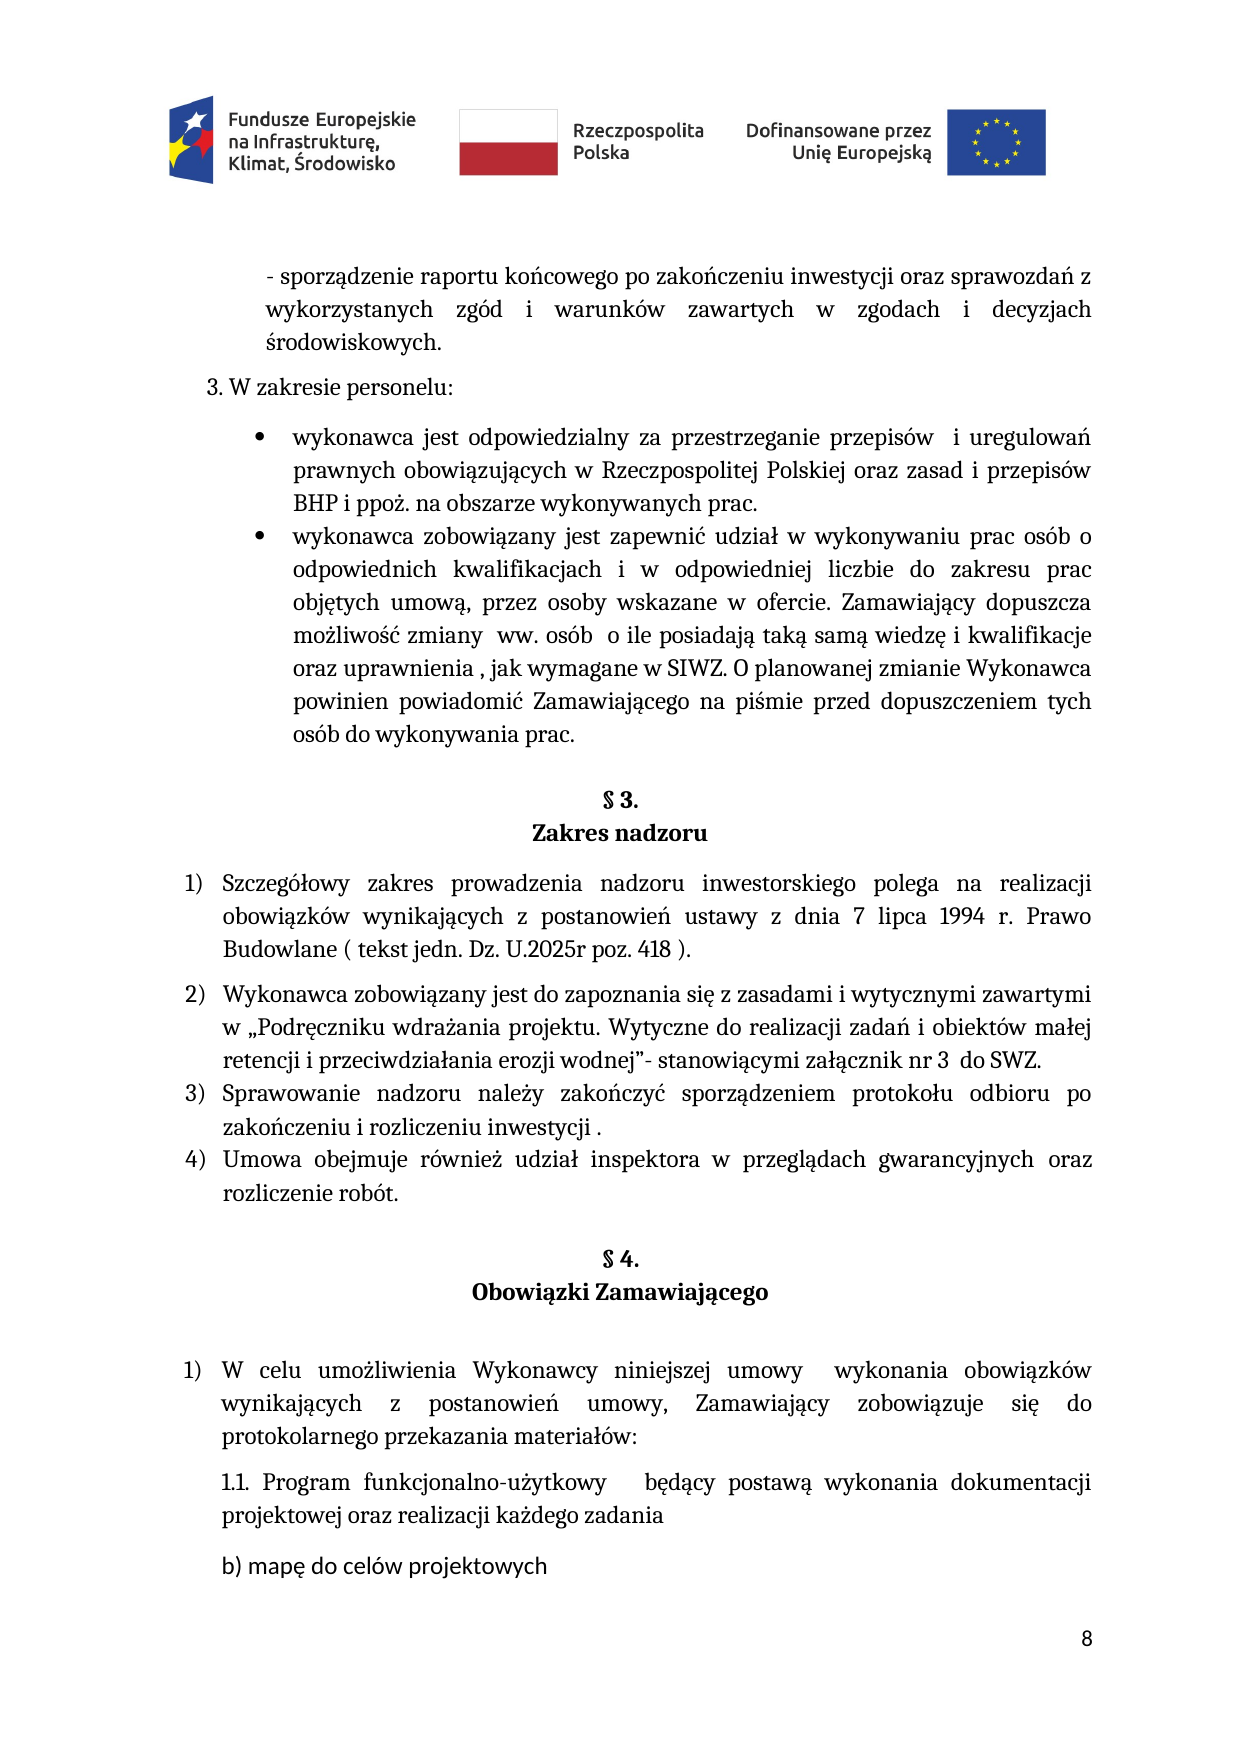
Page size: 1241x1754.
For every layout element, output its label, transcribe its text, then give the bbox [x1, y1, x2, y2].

text § 3. [148, 786, 1093, 815]
text § 4. [148, 1244, 1093, 1273]
text Zakres nadzoru [148, 819, 1093, 848]
text 1.1. Program funkcjonalno-użytkowy będący postawą wykonania dokumentacji projektowej oraz realizacji każdego zadania [221, 1468, 1093, 1529]
list wykonawca jest odpowiedzialny za przestrzeganie przepisów i uregulowań prawnych obowiązujących w Rzeczpospolitej Polskiej oraz zasad i przepisów BHP i ppoż. na obszarze wykonywanych prac. [255, 423, 1093, 518]
list Sprawowanie nadzoru należy zakończyć sporządzeniem protokołu odbioru po zakończeniu i rozliczeniu inwestycji . [185, 1079, 1093, 1141]
list Wykonawca zobowiązany jest do zapoznania się z zasadami i wytycznymi zawartymi w „Podręczniku wdrażania projektu. Wytyczne do realizacji zadań i obiektów małej retencji i przeciwdziałania erozji wodnej”- stanowiącymi załącznik nr 3 do SWZ. [185, 980, 1093, 1075]
text 3. W zakresie personelu: [207, 373, 1093, 402]
text b) mapę do celów projektowych [221, 1550, 1093, 1581]
list wykonawca zobowiązany jest zapewnić udział w wykonywaniu prac osób o odpowiednich kwalifikacjach i w odpowiedniej liczbie do zakresu prac objętych umową, przez osoby wskazane w ofercie. Zamawiający dopuszcza możliwość zmiany ww. osób o ile posiadają taką samą wiedzę i kwalifikacje oraz uprawnienia , jak wymagane w SIWZ. O planowanej zmianie Wykonawca powinien powiadomić Zamawiającego na piśmie przed dopuszczeniem tych osób do wykonywania prac. [255, 522, 1093, 749]
picture [147, 73, 1069, 206]
list Szczegółowy zakres prowadzenia nadzoru inwestorskiego polega na realizacji obowiązków wynikających z postanowień ustawy z dnia 7 lipca 1994 r. Prawo Budowlane ( tekst jedn. Dz. U.2025r poz. 418 ). [185, 869, 1093, 963]
list W celu umożliwienia Wykonawcy niniejszej umowy wykonania obowiązków wynikających z postanowień umowy, Zamawiający zobowiązuje się do protokolarnego przekazania materiałów: [184, 1356, 1093, 1451]
list - sporządzenie raportu końcowego po zakończeniu inwestycji oraz sprawozdań z wykorzystanych zgód i warunków zawartych w zgodach i decyzjach środowiskowych. [266, 262, 1093, 356]
list Umowa obejmuje również udział inspektora w przeglądach gwarancyjnych oraz rozliczenie robót. [185, 1145, 1093, 1207]
text Obowiązki Zamawiającego [148, 1277, 1093, 1306]
